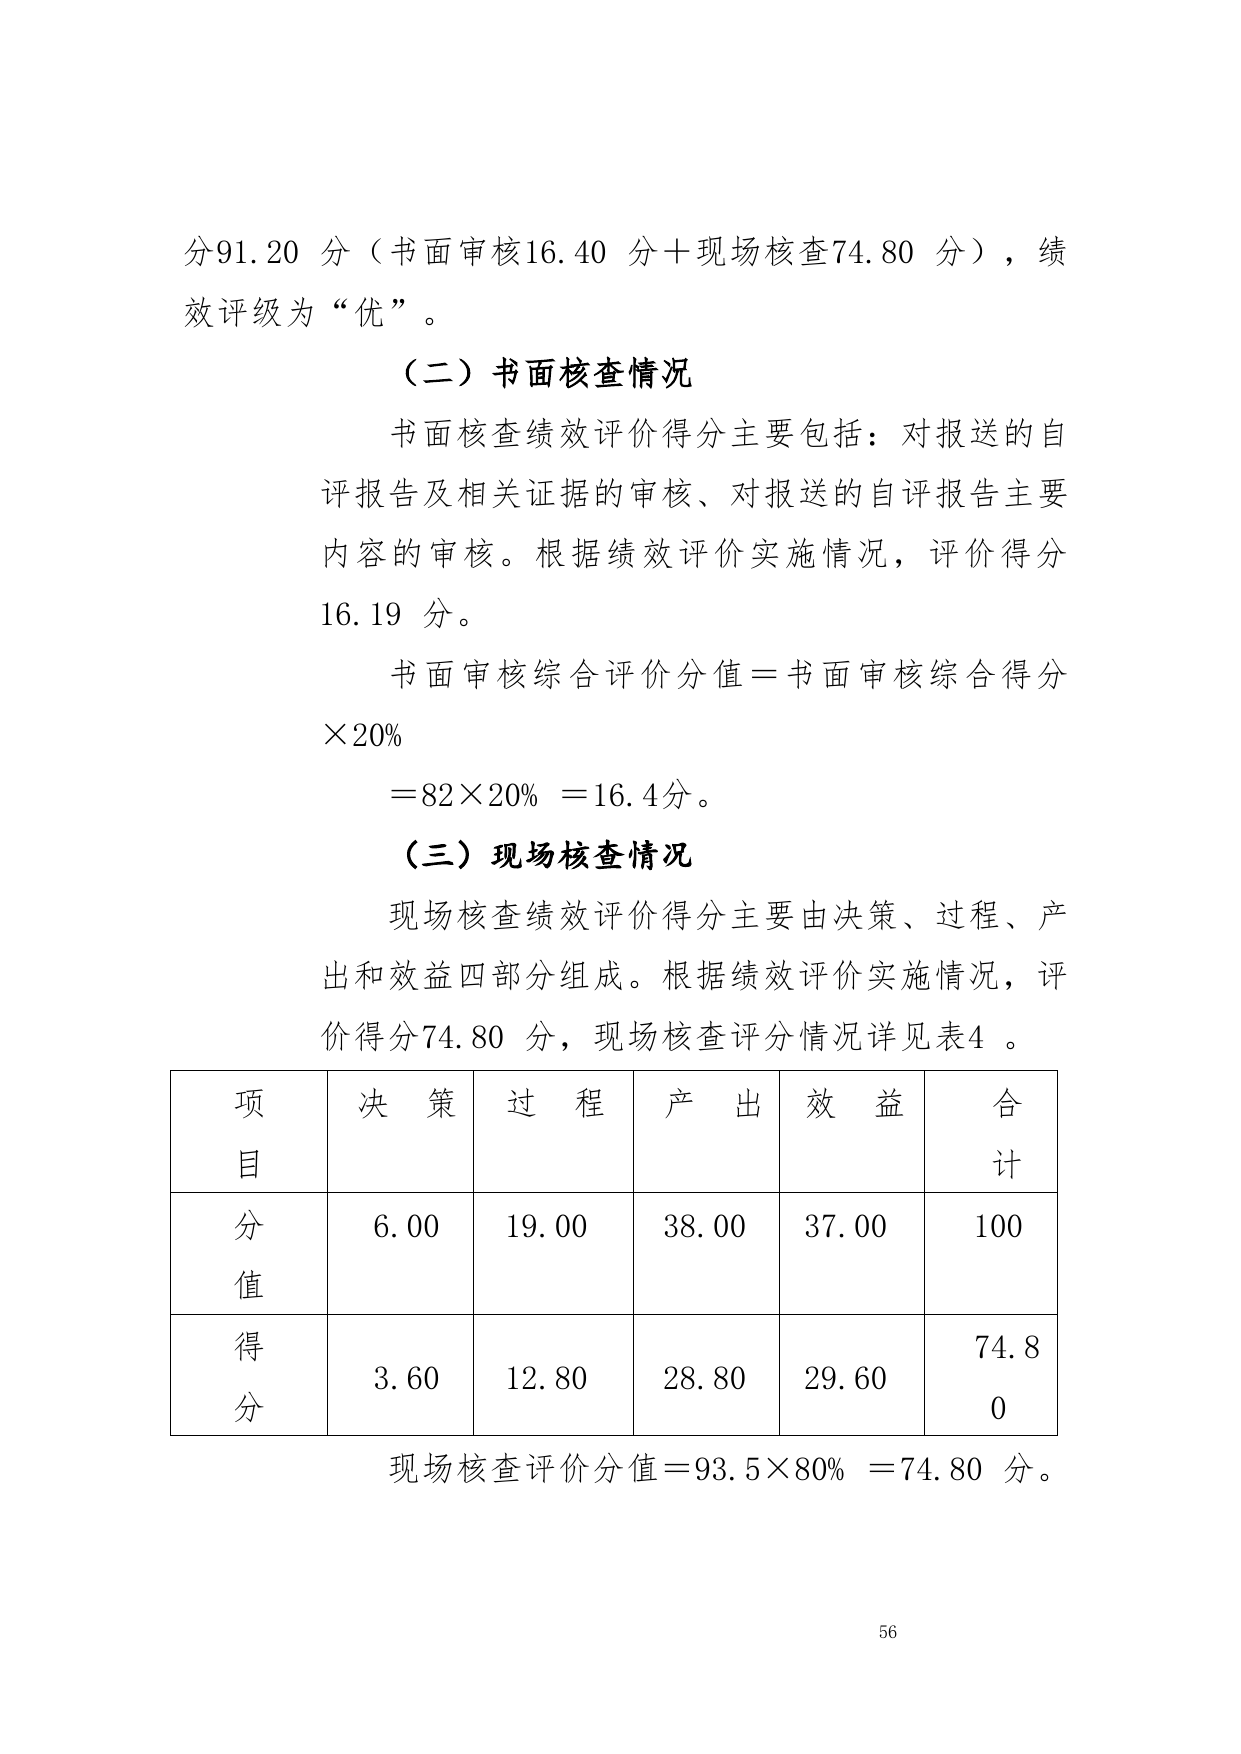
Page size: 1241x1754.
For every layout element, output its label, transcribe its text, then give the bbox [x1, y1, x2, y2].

table_cell 38.00 [634, 1193, 779, 1313]
table_cell 29.60 [780, 1315, 924, 1435]
table_cell 19.00 [474, 1193, 633, 1313]
text 现场核查绩效评价得分主要由决策、过程、产出和效益四部分组成。根据绩效评价实施情况，评价得分74.80分，现场核查评分情况详见表4。 [313, 883, 1070, 1064]
table_cell 37.00 [780, 1193, 924, 1313]
table_header 决 策 [328, 1071, 473, 1192]
text ＝82×20%＝16.4分。 [313, 762, 1070, 823]
text 书面核查绩效评价得分主要包括：对报送的自评报告及相关证据的审核、对报送的自评报告主要内容的审核。根据绩效评价实施情况，评价得分16.19分。 [313, 400, 1070, 642]
table_cell 6.00 [328, 1193, 473, 1313]
text 书面审核综合评价分值＝书面审核综合得分×20% [313, 642, 1070, 762]
table_header 项 目 [171, 1071, 327, 1192]
text （三）现场核查情况 [313, 823, 1070, 883]
text （二）书面核查情况 [313, 340, 1070, 400]
table_cell 分 值 [171, 1193, 327, 1313]
table_cell 74.80 [925, 1315, 1057, 1435]
table_cell 3.60 [328, 1315, 473, 1435]
table_cell 28.80 [634, 1315, 779, 1435]
table_cell 100 [925, 1193, 1057, 1313]
table_header 效 益 [780, 1071, 924, 1192]
text 现场核查评价分值＝93.5×80%＝74.80分。 [313, 1436, 1070, 1496]
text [182, 219, 1070, 340]
table_header 过 程 [474, 1071, 633, 1192]
table_header 产 出 [634, 1071, 779, 1192]
table_header 合 计 [925, 1071, 1057, 1192]
table_cell 得 分 [171, 1315, 327, 1435]
table_cell 12.80 [474, 1315, 633, 1435]
